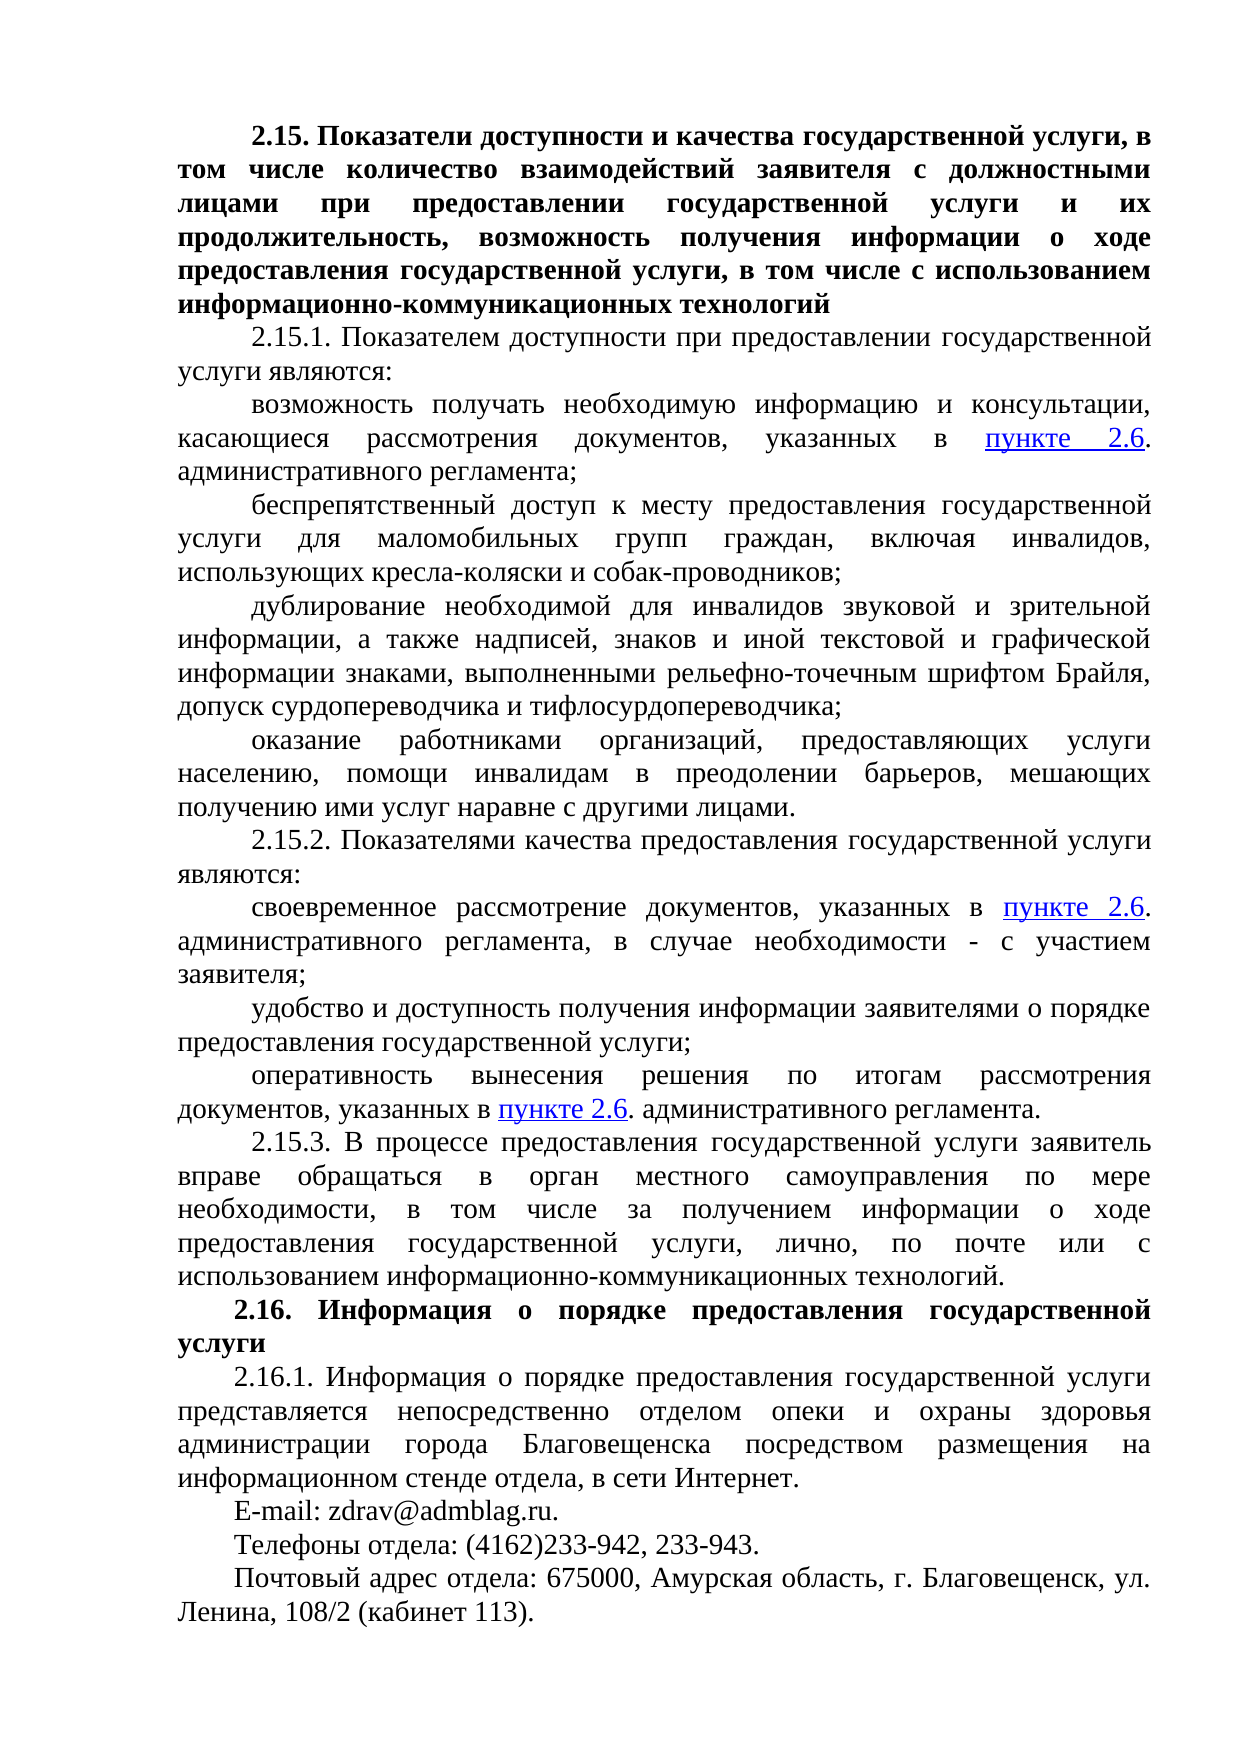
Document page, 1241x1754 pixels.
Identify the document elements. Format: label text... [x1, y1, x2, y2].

text беспрепятственный доступ к месту предоставления государственной услуги для маломобильных групп граждан, включая инвалидов, использующих кресла-коляски и собак-проводников; [177, 487, 1152, 588]
text 2.15.1. Показателем доступности при предоставлении государственной услуги являются: [177, 319, 1152, 386]
text E-mail: zdrav@admblag.ru. [177, 1493, 1152, 1527]
text дублирование необходимой для инвалидов звуковой и зрительной информации, а также надписей, знаков и иной текстовой и графической информации знаками, выполненными рельефно-точечным шрифтом Брайля, допуск сурдопереводчика и тифлосурдопереводчика; [177, 588, 1152, 722]
text 2.15.2. Показателями качества предоставления государственной услуги являются: [177, 822, 1152, 889]
text оперативность вынесения решения по итогам рассмотрения документов, указанных в пункте 2.6. административного регламента. [177, 1057, 1152, 1124]
text Почтовый адрес отдела: 675000, Амурская область, г. Благовещенск, ул. Ленина, 108/2 (кабинет 113). [177, 1560, 1152, 1627]
text Телефоны отдела: (4162)233-942, 233-943. [177, 1527, 1152, 1560]
text удобство и доступность получения информации заявителями о порядке предоставления государственной услуги; [177, 990, 1152, 1057]
text 2.15.3. В процессе предоставления государственной услуги заявитель вправе обращаться в орган местного самоуправления по мере необходимости, в том числе за получением информации о ходе предоставления государственной услуги, лично, по почте или с использованием информационно-коммуникационных технологий. [177, 1124, 1152, 1292]
text оказание работниками организаций, предоставляющих услуги населению, помощи инвалидам в преодолении барьеров, мешающих получению ими услуг наравне с другими лицами. [177, 722, 1152, 822]
text 2.15. Показатели доступности и качества государственной услуги, в том числе количество взаимодействий заявителя с должностными лицами при предоставлении государственной услуги и их продолжительность, возможность получения информации о ходе предоставления государственной услуги, в том числе с использованием информационно-коммуникационных технологий [177, 118, 1152, 319]
text 2.16. Информация о порядке предоставления государственной услуги [177, 1292, 1152, 1359]
text 2.16.1. Информация о порядке предоставления государственной услуги представляется непосредственно отделом опеки и охраны здоровья администрации города Благовещенска посредством размещения на информационном стенде отдела, в сети Интернет. [177, 1359, 1152, 1493]
text своевременное рассмотрение документов, указанных в пункте 2.6. административного регламента, в случае необходимости - с участием заявителя; [177, 889, 1152, 990]
text возможность получать необходимую информацию и консультации, касающиеся рассмотрения документов, указанных в пункте 2.6. административного регламента; [177, 386, 1152, 487]
